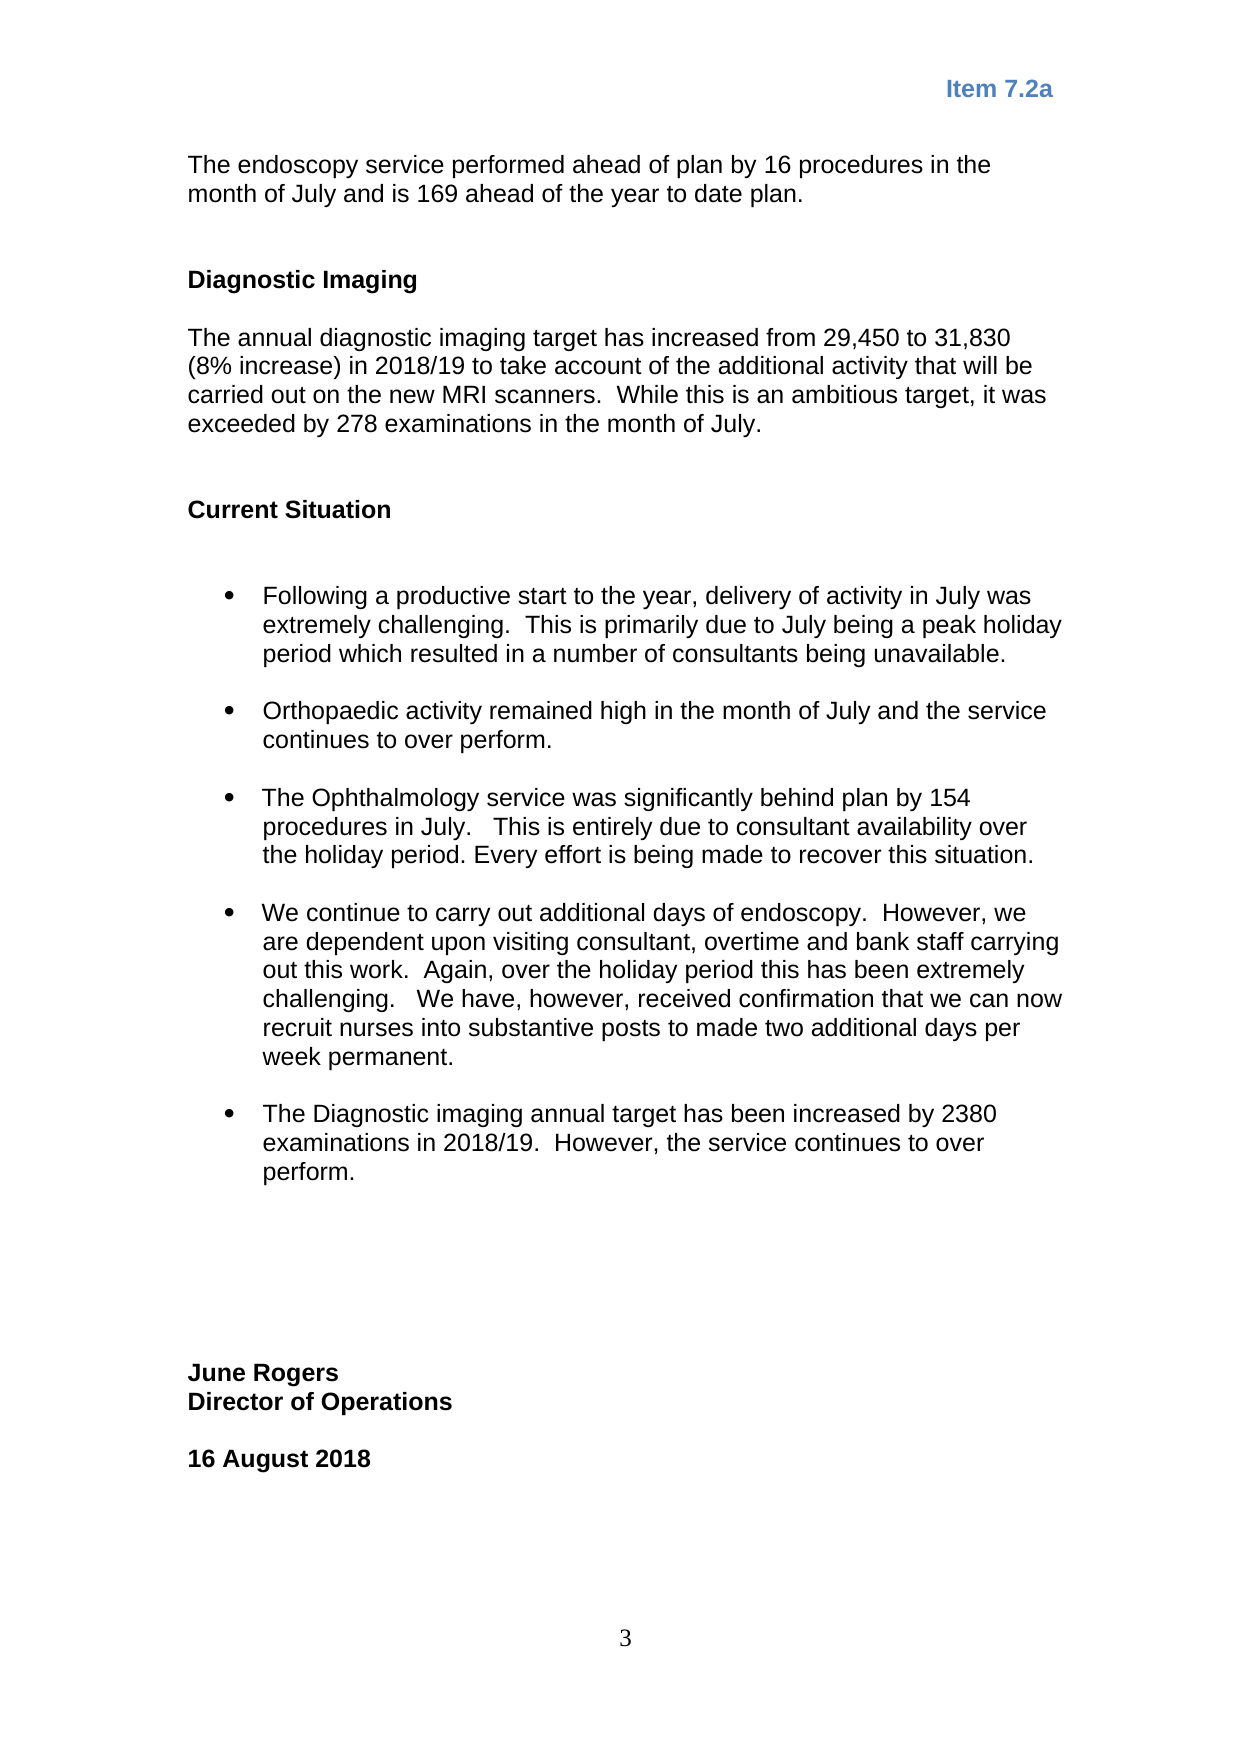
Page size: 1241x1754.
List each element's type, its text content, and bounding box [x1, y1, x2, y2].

text Diagnostic Imaging [187, 265, 1063, 294]
list The Diagnostic imaging annual target has been increased by 2380 examinations in 2018/19. However, the service continues to over perform. [225, 1099, 1063, 1186]
list We continue to carry out additional days of endoscopy. However, we are dependent upon visiting consultant, overtime and bank staff carrying out this work. Again, over the holiday period this has been extremely challenging. We have, however, received confirmation that we can now recruit nurses into substantive posts to made two additional days per week permanent. [225, 898, 1063, 1070]
list Following a productive start to the year, delivery of activity in July was extremely challenging. This is primarily due to July being a peak holiday period which resulted in a number of consultants being unavailable. [225, 581, 1063, 668]
text Director of Operations [187, 1387, 1101, 1416]
text 16 August 2018 [187, 1444, 1101, 1473]
text Current Situation [187, 495, 1063, 524]
text The endoscopy service performed ahead of plan by 16 procedures in the month of July and is 169 ahead of the year to date plan. [187, 150, 1063, 207]
list The Ophthalmology service was significantly behind plan by 154 procedures in July. This is entirely due to consultant availability over the holiday period. Every effort is being made to recover this situation. [225, 783, 1063, 869]
list Orthopaedic activity remained high in the month of July and the service continues to over perform. [225, 696, 1063, 754]
text The annual diagnostic imaging target has increased from 29,450 to 31,830 (8% increase) in 2018/19 to take account of the additional activity that will be carried out on the new MRI scanners. While this is an ambitious target, it was exceeded by 278 examinations in the month of July. [187, 322, 1063, 437]
text June Rogers [187, 1358, 1101, 1387]
